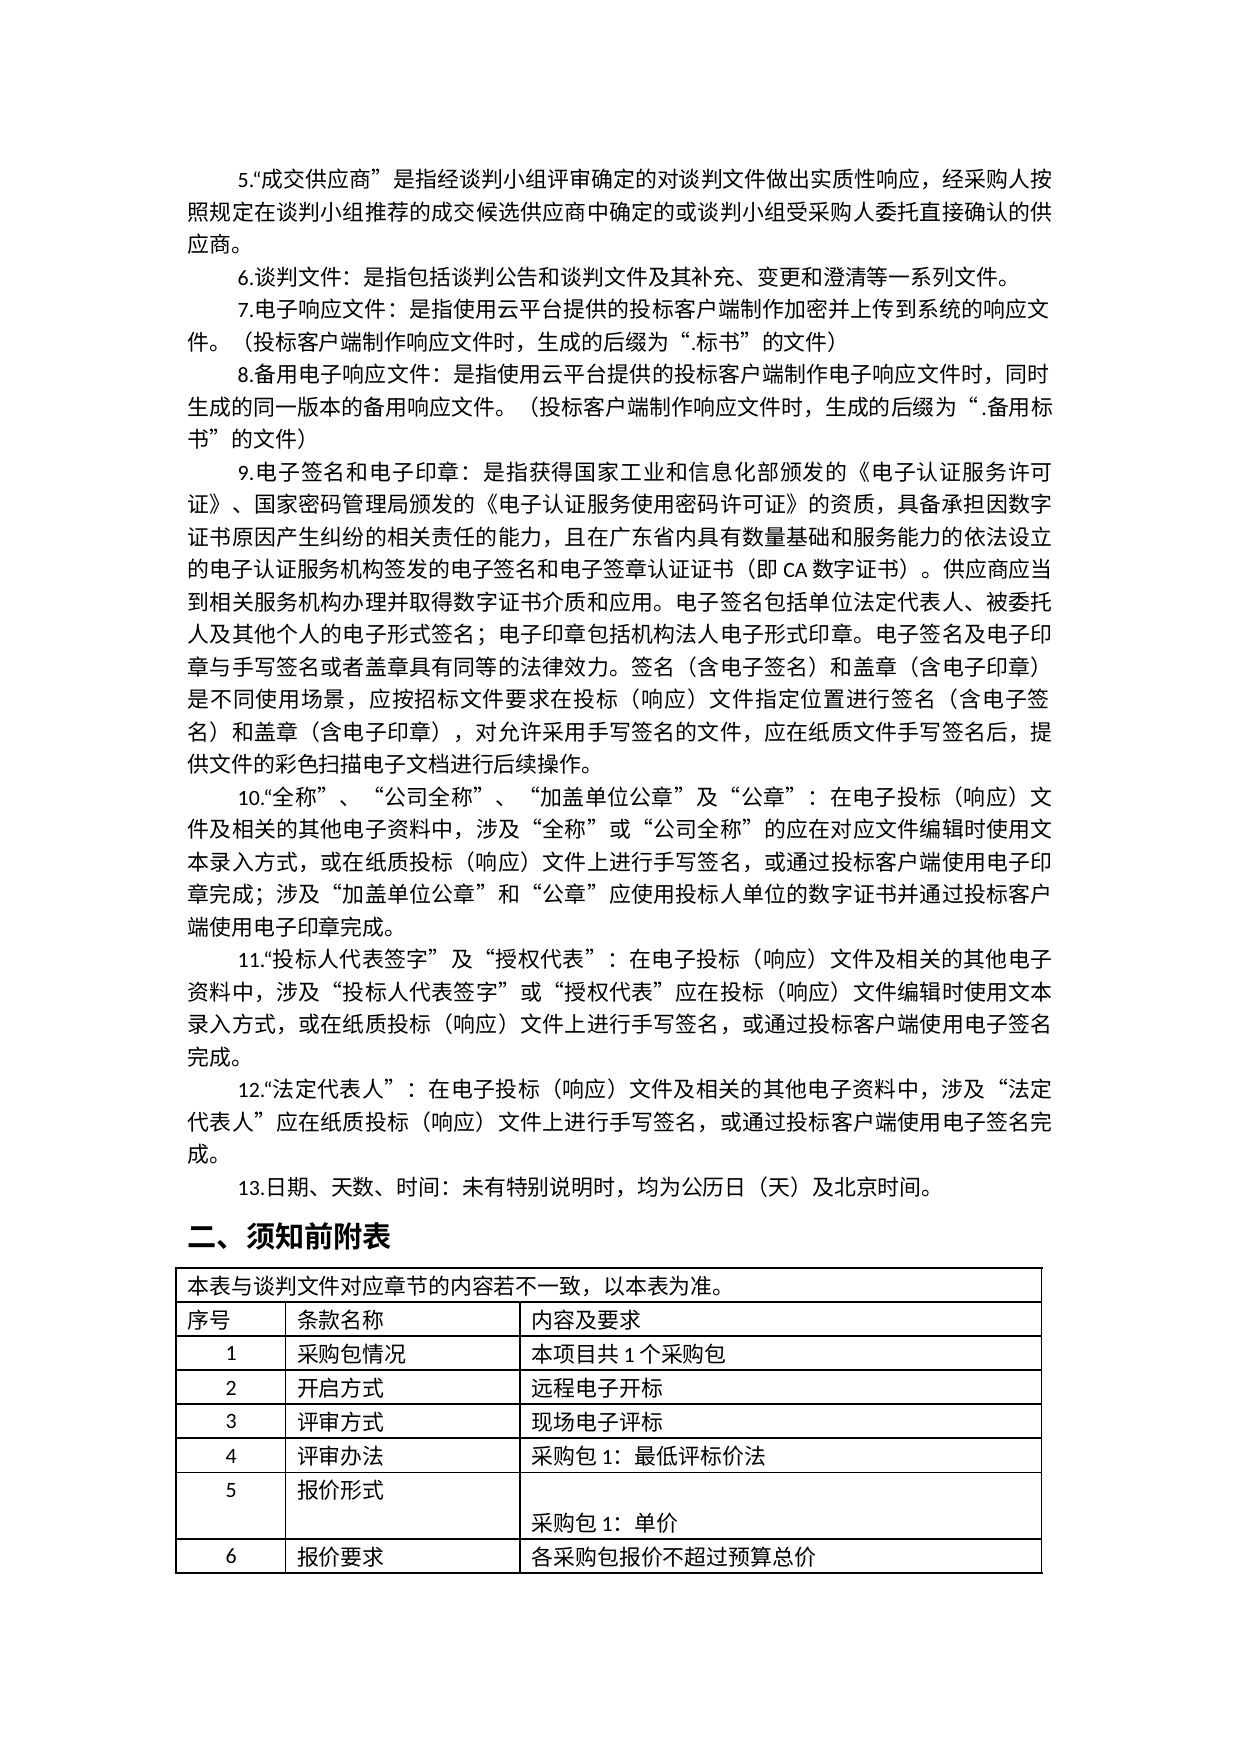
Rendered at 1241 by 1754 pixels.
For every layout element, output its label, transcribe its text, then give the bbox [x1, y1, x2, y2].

text 9.电子签名和电子印章：是指获得国家工业和信息化部颁发的《电子认证服务许可证》、国家密码管理局颁发的《电子认证服务使用密码许可证》的资质，具备承担因数字证书原因产生纠纷的相关责任的能力，且在广东省内具有数量基础和服务能力的依法设立的电子认证服务机构签发的电子签名和电子签章认证证书（即CA数字证书）。供应商应当到相关服务机构办理并取得数字证书介质和应用。电子签名包括单位法定代表人、被委托人及其他个人的电子形式签名；电子印章包括机构法人电子形式印章。电子签名及电子印章与手写签名或者盖章具有同等的法律效力。签名（含电子签名）和盖章（含电子印章）是不同使用场景，应按招标文件要求在投标（响应）文件指定位置进行签名（含电子签名）和盖章（含电子印章），对允许采用手写签名的文件，应在纸质文件手写签名后，提供文件的彩色扫描电子文档进行后续操作。 [187, 454, 1053, 779]
text 6.谈判文件：是指包括谈判公告和谈判文件及其补充、变更和澄清等一系列文件。 [187, 259, 1053, 292]
table_cell 6 [177, 1540, 285, 1572]
text 5.“成交供应商”是指经谈判小组评审确定的对谈判文件做出实质性响应，经采购人按照规定在谈判小组推荐的成交候选供应商中确定的或谈判小组受采购人委托直接确认的供应商。 [187, 162, 1053, 259]
table_cell 报价要求 [286, 1540, 519, 1572]
table_cell 条款名称 [286, 1303, 519, 1335]
table_cell 1 [177, 1337, 285, 1369]
table_cell 开启方式 [286, 1371, 519, 1403]
table_cell 各采购包报价不超过预算总价 [521, 1540, 1041, 1572]
text 8.备用电子响应文件：是指使用云平台提供的投标客户端制作电子响应文件时，同时生成的同一版本的备用响应文件。（投标客户端制作响应文件时，生成的后缀为“.备用标书”的文件） [187, 357, 1053, 454]
text 二、须知前附表 [187, 1202, 1053, 1267]
text 11.“投标人代表签字”及“授权代表”：在电子投标（响应）文件及相关的其他电子资料中，涉及“投标人代表签字”或“授权代表”应在投标（响应）文件编辑时使用文本录入方式，或在纸质投标（响应）文件上进行手写签名，或通过投标客户端使用电子签名完成。 [187, 942, 1053, 1072]
text 13.日期、天数、时间：未有特别说明时，均为公历日（天）及北京时间。 [187, 1169, 1053, 1202]
table_cell 评审方式 [286, 1405, 519, 1437]
table_cell 远程电子开标 [521, 1371, 1041, 1403]
table_cell 内容及要求 [521, 1303, 1041, 1335]
table_cell 本项目共1个采购包 [521, 1337, 1041, 1369]
table_cell 评审办法 [286, 1439, 519, 1471]
table_cell 采购包1：最低评标价法 [521, 1439, 1041, 1471]
table_cell 3 [177, 1405, 285, 1437]
table_cell 采购包情况 [286, 1337, 519, 1369]
table_header 本表与谈判文件对应章节的内容若不一致，以本表为准。 [177, 1269, 1041, 1301]
table_cell 5 [177, 1473, 285, 1538]
table_cell 4 [177, 1439, 285, 1471]
text 10.“全称”、“公司全称”、“加盖单位公章”及“公章”：在电子投标（响应）文件及相关的其他电子资料中，涉及“全称”或“公司全称”的应在对应文件编辑时使用文本录入方式，或在纸质投标（响应）文件上进行手写签名，或通过投标客户端使用电子印章完成；涉及“加盖单位公章”和“公章”应使用投标人单位的数字证书并通过投标客户端使用电子印章完成。 [187, 779, 1053, 942]
text 12.“法定代表人”：在电子投标（响应）文件及相关的其他电子资料中，涉及“法定代表人”应在纸质投标（响应）文件上进行手写签名，或通过投标客户端使用电子签名完成。 [187, 1072, 1053, 1169]
table_cell 2 [177, 1371, 285, 1403]
table_cell 报价形式 [286, 1473, 519, 1538]
table_cell 现场电子评标 [521, 1405, 1041, 1437]
table_cell 序号 [177, 1303, 285, 1335]
table_cell 采购包1：单价 [521, 1473, 1041, 1538]
text 7.电子响应文件：是指使用云平台提供的投标客户端制作加密并上传到系统的响应文件。（投标客户端制作响应文件时，生成的后缀为“.标书”的文件） [187, 292, 1053, 357]
